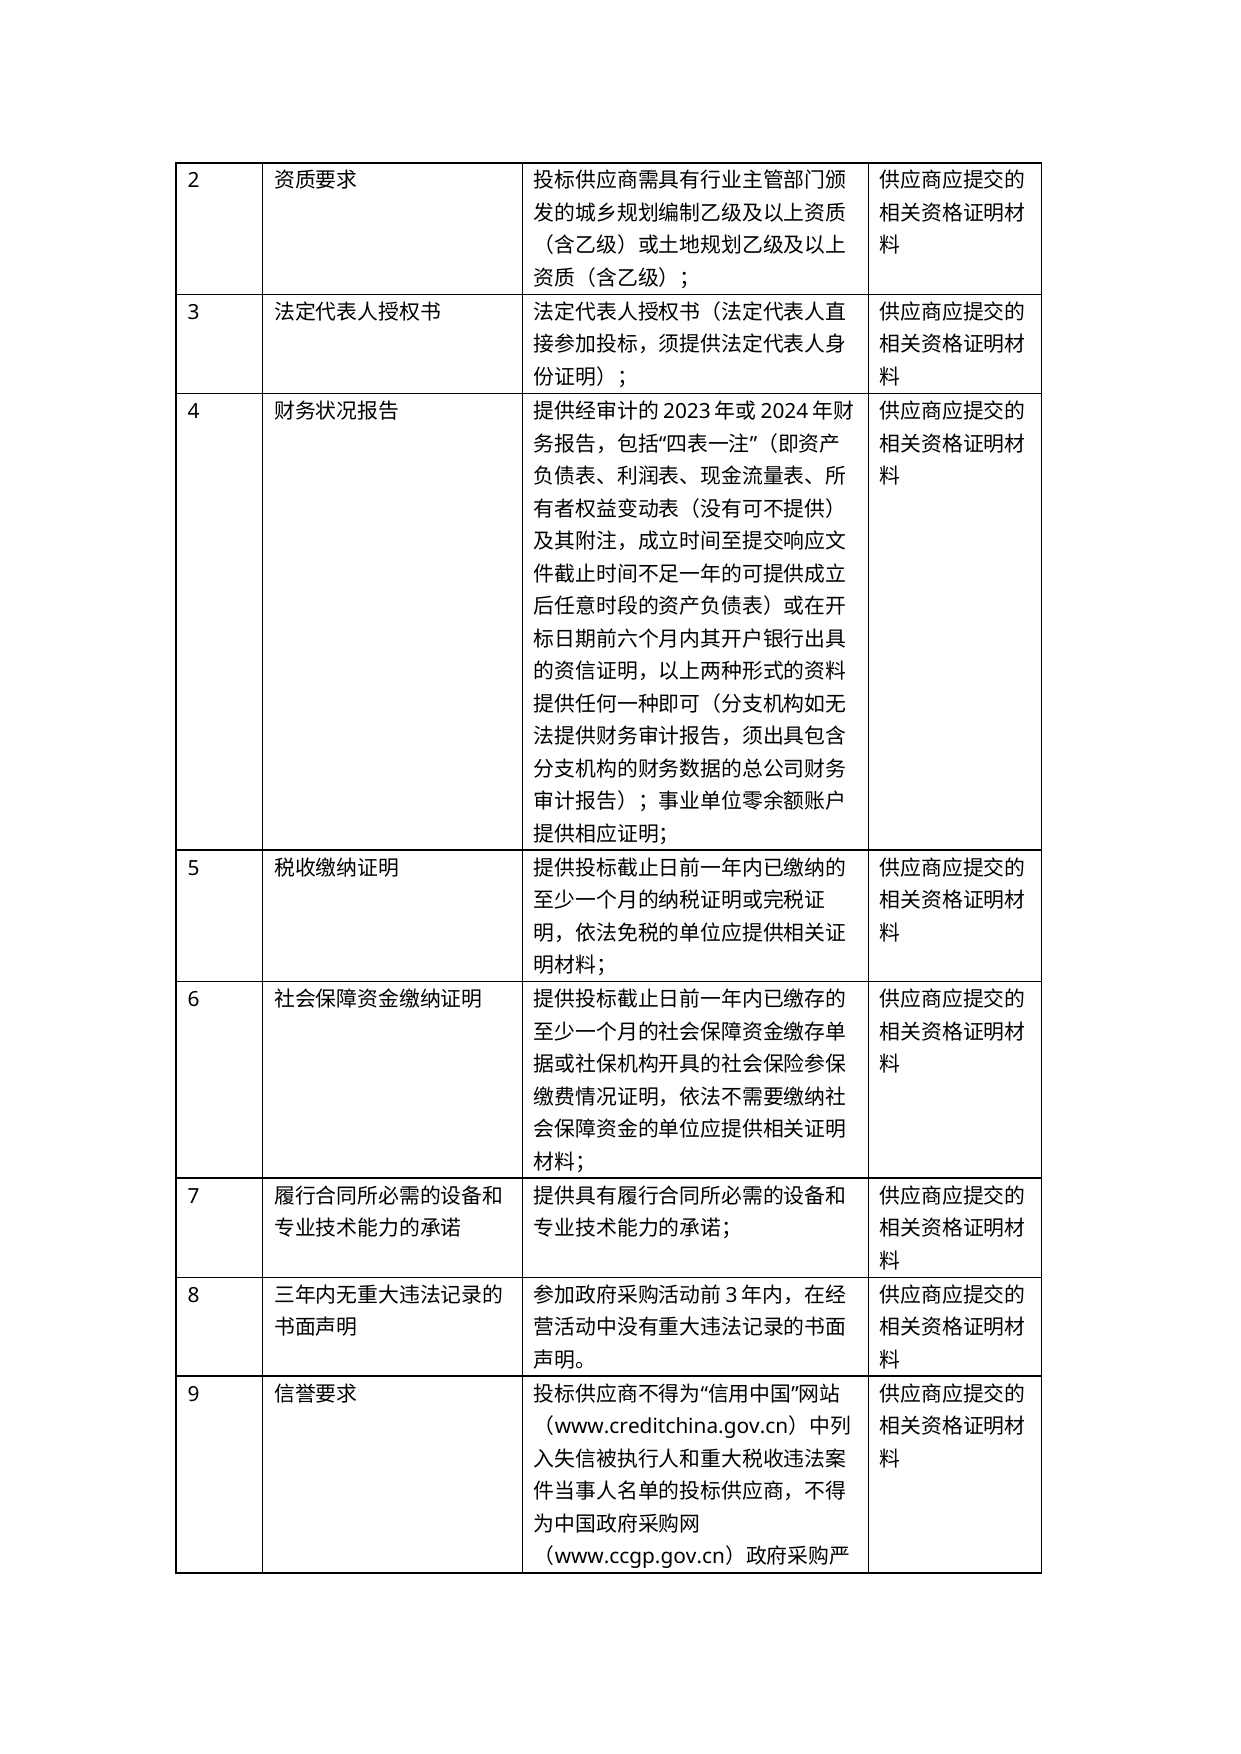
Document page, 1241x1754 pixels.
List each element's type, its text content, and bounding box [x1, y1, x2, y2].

table_cell 供应商应提交的相关资格证明材料 [869, 1377, 1041, 1572]
table_cell 供应商应提交的相关资格证明材料 [869, 164, 1041, 293]
table_cell 财务状况报告 [263, 394, 522, 849]
table_cell 三年内无重大违法记录的书面声明 [263, 1278, 522, 1375]
table_cell 2 [177, 164, 262, 293]
table_cell 履行合同所必需的设备和专业技术能力的承诺 [263, 1179, 522, 1276]
table_cell 社会保障资金缴纳证明 [263, 982, 522, 1177]
table_cell 投标供应商需具有行业主管部门颁发的城乡规划编制乙级及以上资质（含乙级）或土地规划乙级及以上资质（含乙级）； [523, 164, 868, 293]
table_cell 供应商应提交的相关资格证明材料 [869, 295, 1041, 393]
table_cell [523, 1377, 868, 1572]
table_cell 提供具有履行合同所必需的设备和专业技术能力的承诺； [523, 1179, 868, 1276]
table_cell 参加政府采购活动前3年内，在经营活动中没有重大违法记录的书面声明。 [523, 1278, 868, 1375]
table_cell 提供投标截止日前一年内已缴存的至少一个月的社会保障资金缴存单据或社保机构开具的社会保险参保缴费情况证明，依法不需要缴纳社会保障资金的单位应提供相关证明材料； [523, 982, 868, 1177]
table_cell 供应商应提交的相关资格证明材料 [869, 982, 1041, 1177]
table_cell 资质要求 [263, 164, 522, 293]
table_cell 3 [177, 295, 262, 393]
table_cell 8 [177, 1278, 262, 1375]
table_cell 法定代表人授权书 [263, 295, 522, 393]
table_cell 9 [177, 1377, 262, 1572]
table_cell 4 [177, 394, 262, 849]
table_cell 供应商应提交的相关资格证明材料 [869, 851, 1041, 981]
table_cell 信誉要求 [263, 1377, 522, 1572]
table_cell 供应商应提交的相关资格证明材料 [869, 394, 1041, 849]
table_cell 税收缴纳证明 [263, 851, 522, 981]
table_cell 供应商应提交的相关资格证明材料 [869, 1278, 1041, 1375]
table_cell 5 [177, 851, 262, 981]
table_cell 法定代表人授权书（法定代表人直接参加投标，须提供法定代表人身份证明）； [523, 295, 868, 393]
table_cell 6 [177, 982, 262, 1177]
table_cell 提供投标截止日前一年内已缴纳的至少一个月的纳税证明或完税证明，依法免税的单位应提供相关证明材料； [523, 851, 868, 981]
table_cell 7 [177, 1179, 262, 1276]
table_cell 提供经审计的2023年或2024年财务报告，包括“四表一注”（即资产负债表、利润表、现金流量表、所有者权益变动表（没有可不提供）及其附注，成立时间至提交响应文件截止时间不足一年的可提供成立后任意时段的资产负债表）或在开标日期前六个月内其开户银行出具的资信证明，以上两种形式的资料提供任何一种即可（分支机构如无法提供财务审计报告，须出具包含分支机构的财务数据的总公司财务审计报告）；事业单位零余额账户提供相应证明； [523, 394, 868, 849]
table_cell 供应商应提交的相关资格证明材料 [869, 1179, 1041, 1276]
